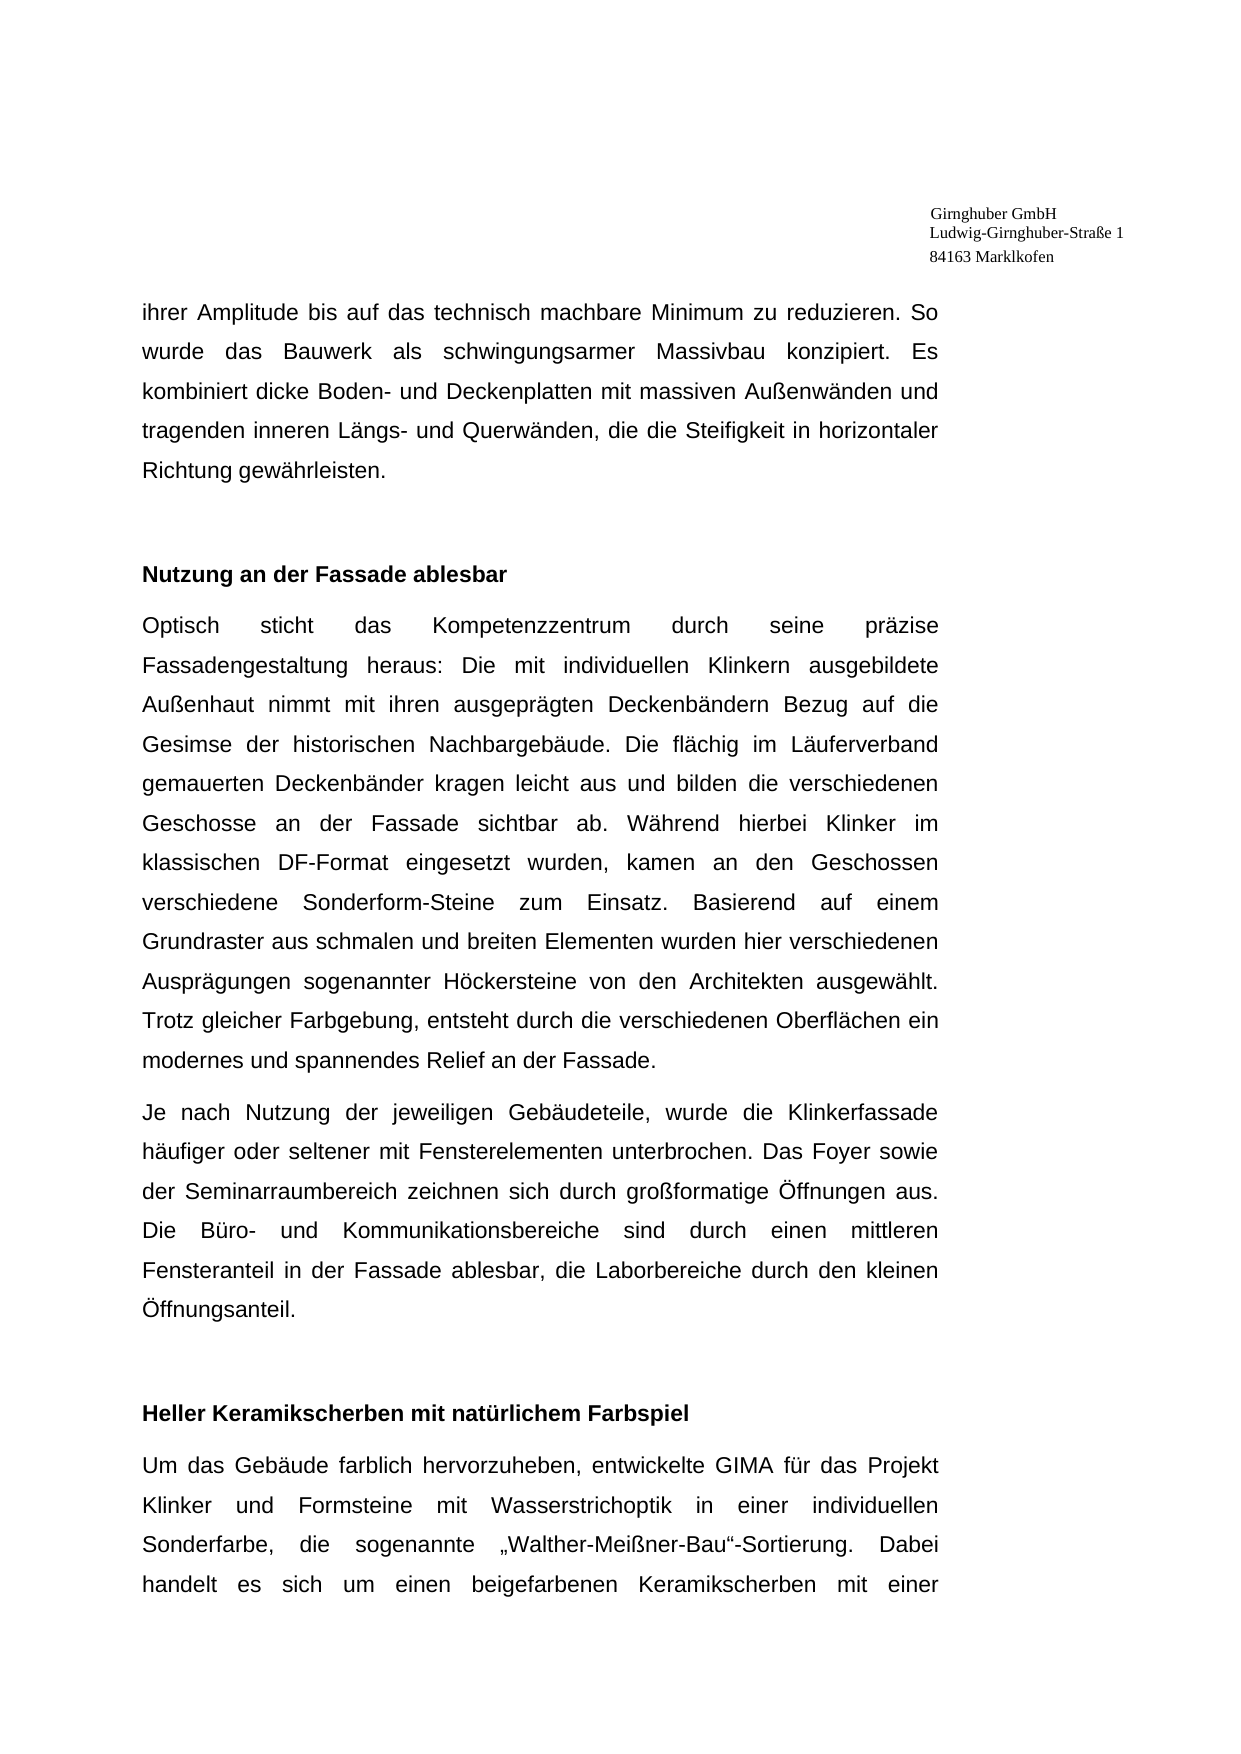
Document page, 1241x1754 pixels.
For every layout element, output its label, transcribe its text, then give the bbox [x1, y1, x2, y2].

text Je nach Nutzung der jeweiligen Gebäudeteile, wurde die Klinkerfassade häufiger oder seltener mit Fensterelementen unterbrochen. Das Foyer sowie der Seminarraumbereich zeichnen sich durch großformatige Öffnungen aus. Die Büro- und Kommunikationsbereiche sind durch einen mittleren Fensteranteil in der Fassade ablesbar, die Laborbereiche durch den kleinen Öffnungsanteil. [142, 1099, 939, 1322]
text Optisch sticht das Kompetenzzentrum durch seine präzise Fassadengestaltung heraus: Die mit individuellen Klinkern ausgebildete Außenhaut nimmt mit ihren ausgeprägten Deckenbändern Bezug auf die Gesimse der historischen Nachbargebäude. Die flächig im Läuferverband gemauerten Deckenbänder kragen leicht aus und bilden die verschiedenen Geschosse an der Fassade sichtbar ab. Während hierbei Klinker im klassischen DF-Format eingesetzt wurden, kamen an den Geschossen verschiedene Sonderform-Steine zum Einsatz. Basierend auf einem Grundraster aus schmalen und breiten Elementen wurden hier verschiedenen Ausprägungen sogenannter Höckersteine von den Architekten ausgewählt. Trotz gleicher Farbgebung, entsteht durch die verschiedenen Oberflächen ein modernes und spannendes Relief an der Fassade. [142, 612, 939, 1073]
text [142, 1452, 939, 1597]
text Nutzung an der Fassade ablesbar [142, 561, 939, 587]
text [142, 299, 939, 483]
text Heller Keramikscherben mit natürlichem Farbspiel [142, 1400, 939, 1426]
